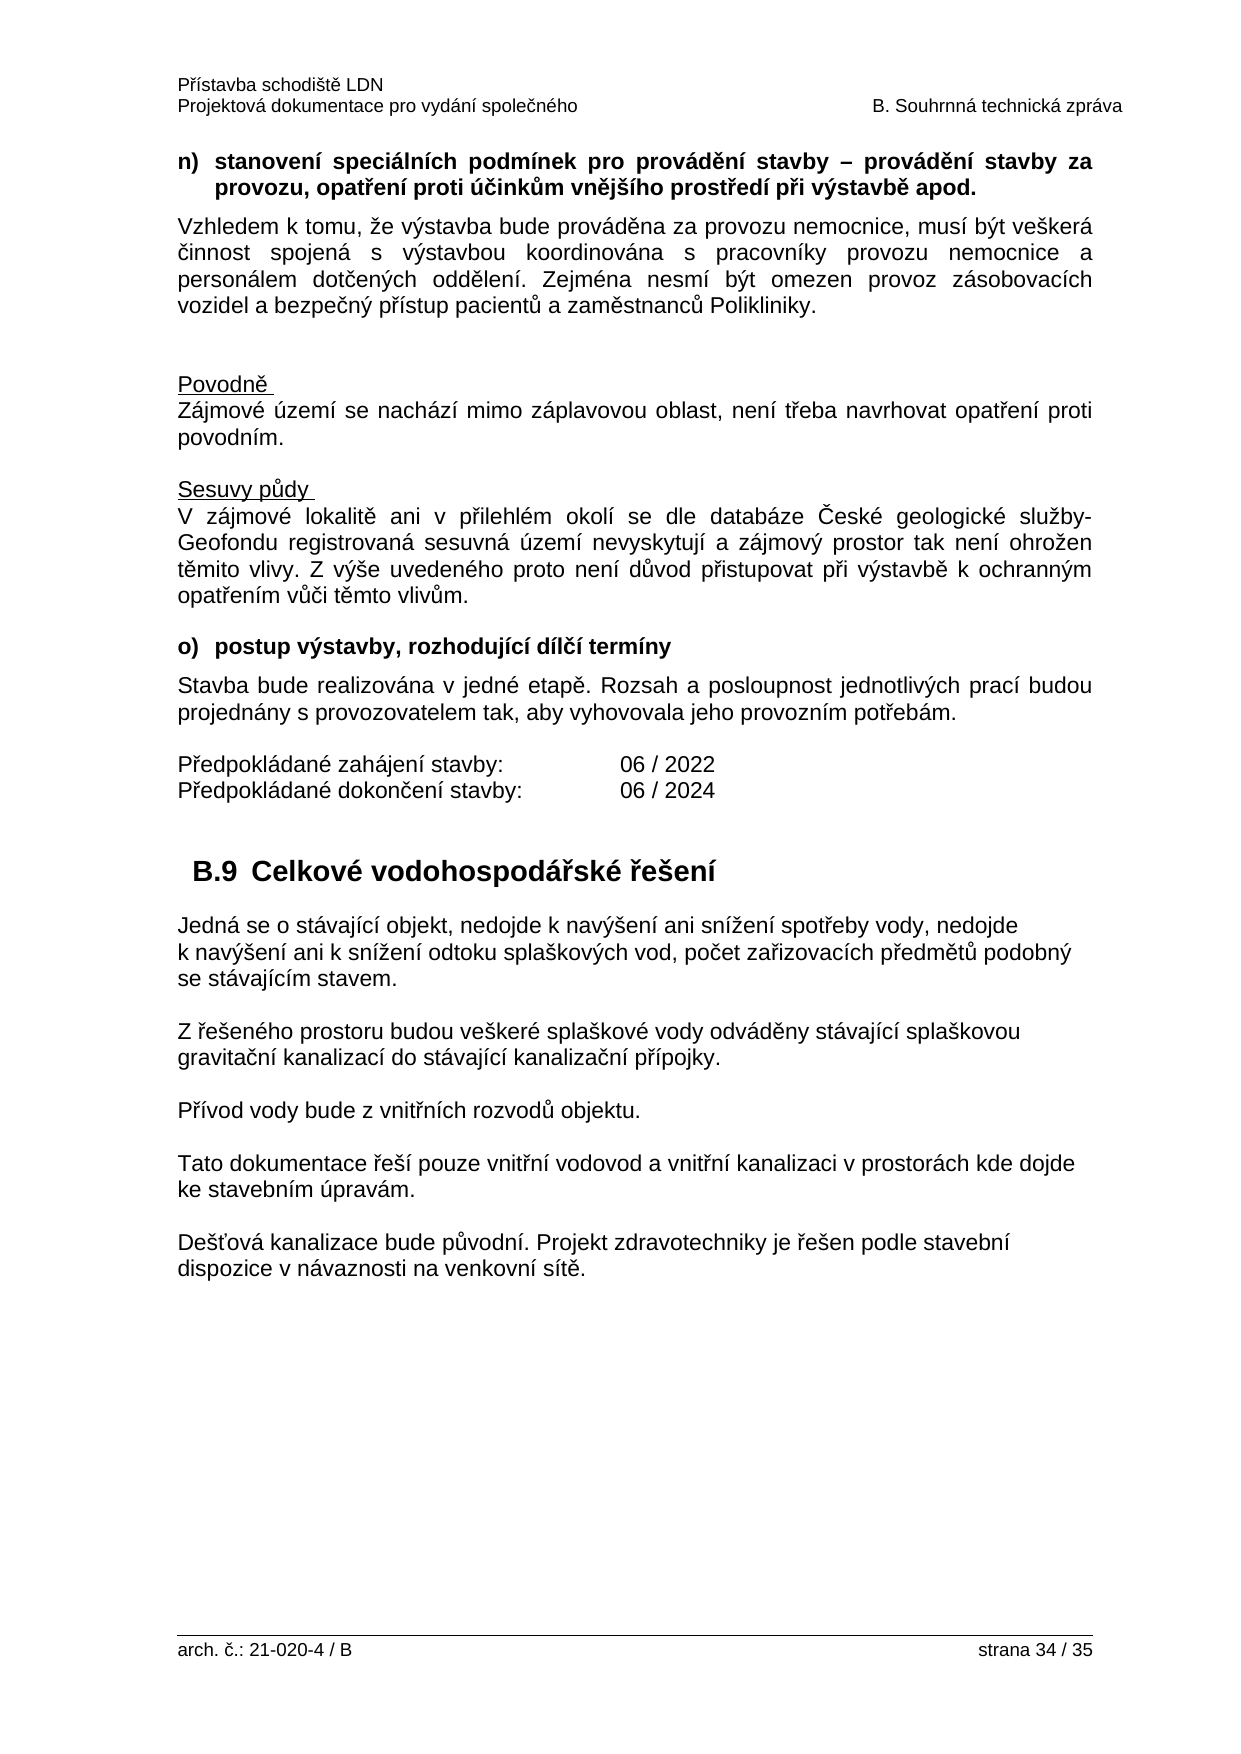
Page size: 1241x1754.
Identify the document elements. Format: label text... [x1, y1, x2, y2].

text Stavba bude realizována v jedné etapě. Rozsah a posloupnost jednotlivých prací budou projednány s provozovatelem tak, aby vyhovovala jeho provozním potřebám. [177, 672, 1093, 725]
text Z řešeného prostoru budou veškeré splaškové vody odváděny stávající splaškovou gravitační kanalizací do stávající kanalizační přípojky. [177, 1018, 1093, 1071]
subtitle Celkové vodohospodářské řešení [192, 854, 1093, 887]
text V zájmové lokalitě ani v přilehlém okolí se dle databáze České geologické služby-Geofondu registrovaná sesuvná území nevyskytují a zájmový prostor tak není ohrožen těmito vlivy. Z výše uvedeného proto není důvod přistupovat při výstavbě k ochranným opatřením vůči těmto vlivům. [177, 503, 1093, 608]
text Sesuvy půdy [177, 476, 1093, 503]
list stanovení speciálních podmínek pro provádění stavby – provádění stavby za provozu, opatření proti účinkům vnějšího prostředí při výstavbě apod. [177, 148, 1093, 200]
text Předpokládané zahájení stavby: 06 / 2022 [177, 751, 1093, 777]
text Jedná se o stávající objekt, nedojde k navýšení ani snížení spotřeby vody, nedojde k navýšení ani k snížení odtoku splaškových vod, počet zařizovacích předmětů podobný se stávajícím stavem. [177, 912, 1093, 991]
text Tato dokumentace řeší pouze vnitřní vodovod a vnitřní kanalizaci v prostorách kde dojde ke stavebním úpravám. [177, 1149, 1093, 1202]
text Vzhledem k tomu, že výstavba bude prováděna za provozu nemocnice, musí být veškerá činnost spojená s výstavbou koordinována s pracovníky provozu nemocnice a personálem dotčených oddělení. Zejména nesmí být omezen provoz zásobovacích vozidel a bezpečný přístup pacientů a zaměstnanců Polikliniky. [177, 213, 1093, 318]
text Povodně [177, 371, 1093, 397]
text Předpokládané dokončení stavby: 06 / 2024 [177, 777, 1093, 804]
list postup výstavby, rozhodující dílčí termíny [177, 633, 1093, 659]
text Dešťová kanalizace bude původní. Projekt zdravotechniky je řešen podle stavební dispozice v návaznosti na venkovní sítě. [177, 1229, 1093, 1281]
text Přívod vody bude z vnitřních rozvodů objektu. [177, 1097, 1093, 1123]
text Zájmové území se nachází mimo záplavovou oblast, není třeba navrhovat opatření proti povodním. [177, 397, 1093, 450]
